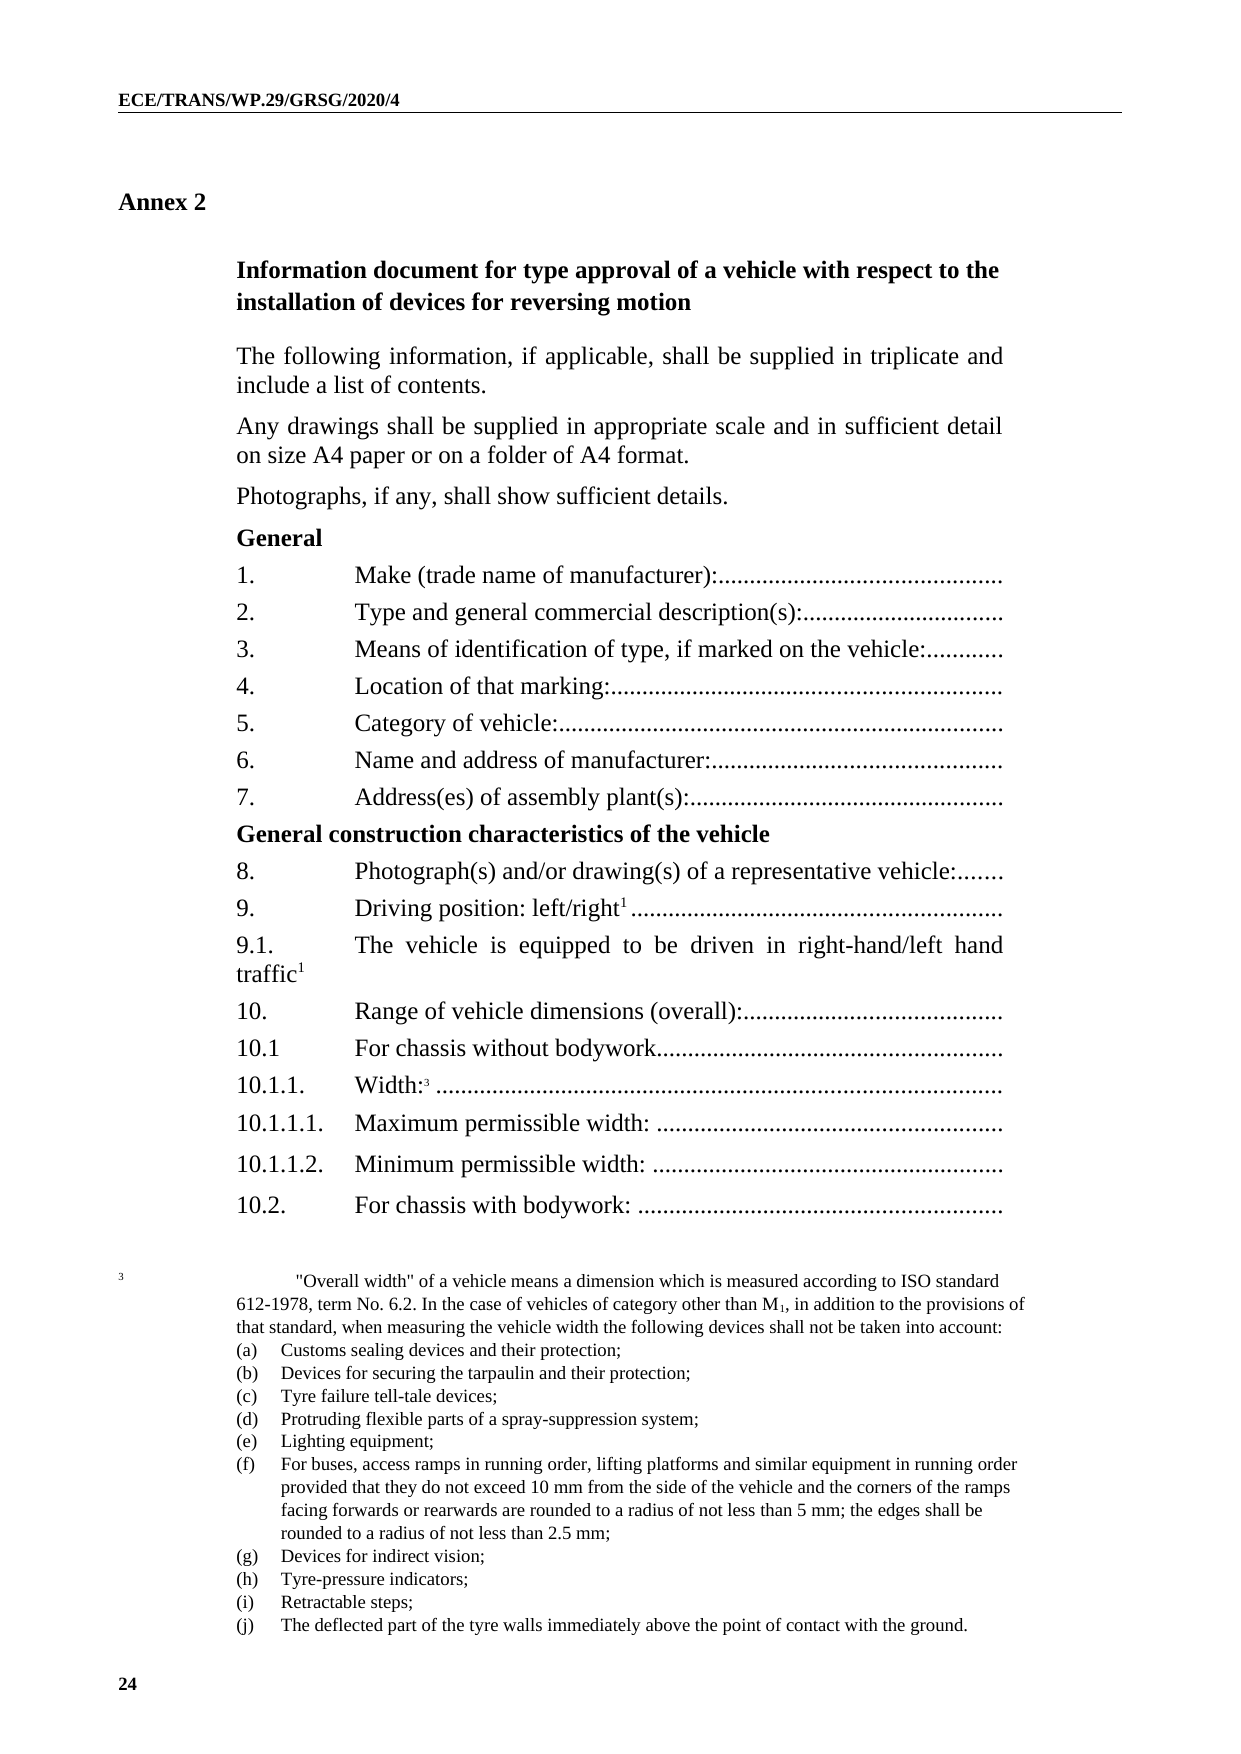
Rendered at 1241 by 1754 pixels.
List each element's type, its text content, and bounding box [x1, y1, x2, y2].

text 7. Address(es) of assembly plant(s): [236, 782, 1004, 811]
text 10.1 For chassis without bodywork [236, 1033, 1004, 1062]
text 10.1.1.1. Maximum permissible width: [236, 1108, 1004, 1136]
text 8. Photograph(s) and/or drawing(s) of a representative vehicle: [236, 856, 1004, 885]
text Annex 2 [118, 185, 1004, 216]
text 4. Location of that marking: [236, 671, 1004, 700]
text 1. Make (trade name of manufacturer): [236, 560, 1004, 588]
text 10. Range of vehicle dimensions (overall): [236, 996, 1004, 1025]
text 3. Means of identification of type, if marked on the vehicle: [236, 634, 1004, 663]
text General [236, 523, 1034, 551]
text 10.2. For chassis with bodywork: [236, 1190, 1004, 1219]
text Any drawings shall be supplied in appropriate scale and in sufficient detail on size A4 paper or on a folder of A4 format. [236, 411, 1004, 469]
text 9.1. The vehicle is equipped to be driven in right-hand/left hand traffic1 [236, 931, 1004, 988]
text Information document for type approval of a vehicle with respect to the installation of devices for reversing motion [118, 254, 1004, 316]
text Photographs, if any, shall show sufficient details. [236, 481, 1034, 510]
text 6. Name and address of manufacturer: [236, 745, 1004, 774]
text 10.1.1.2. Minimum permissible width: [236, 1149, 1004, 1178]
text 9. Driving position: left/right1 [236, 893, 1004, 922]
text 10.1.1. Width: [236, 1071, 1004, 1099]
text The following information, if applicable, shall be supplied in triplicate and include a list of contents. [236, 341, 1004, 399]
text 5. Category of vehicle: [236, 708, 1004, 737]
text General construction characteristics of the vehicle [236, 819, 1004, 848]
text 2. Type and general commercial description(s): [236, 597, 1004, 626]
